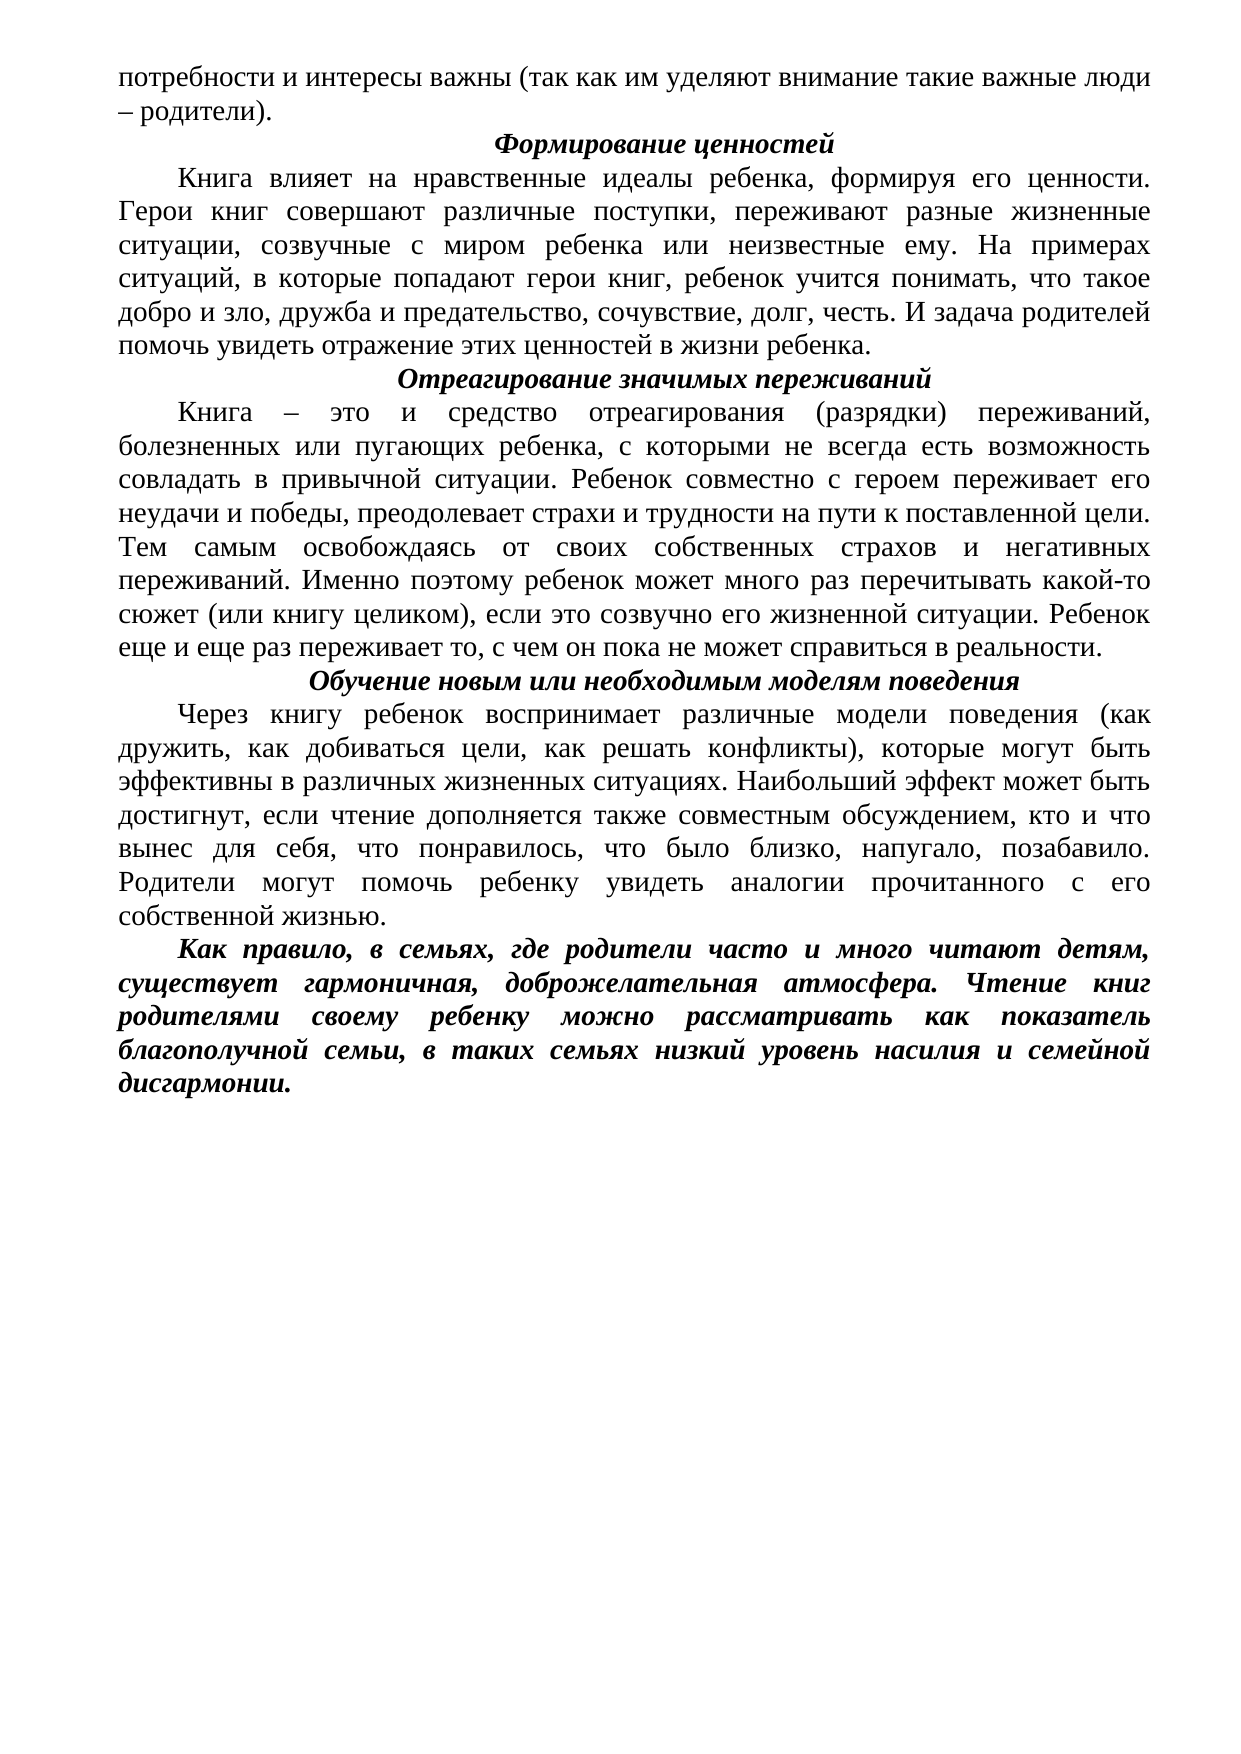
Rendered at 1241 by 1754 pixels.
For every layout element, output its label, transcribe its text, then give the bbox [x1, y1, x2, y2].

text Формирование ценностей [118, 126, 1152, 160]
text Отреагирование значимых переживаний [118, 361, 1152, 394]
text Через книгу ребенок воспринимает различные модели поведения (как дружить, как добиваться цели, как решать конфликты), которые могут быть эффективны в различных жизненных ситуациях. Наибольший эффект может быть достигнут, если чтение дополняется также совместным обсуждением, кто и что вынес для себя, что понравилось, что было близко, напугало, позабавило. Родители могут помочь ребенку увидеть аналогии прочитанного с его собственной жизнью. [118, 696, 1152, 931]
text Книга влияет на нравственные идеалы ребенка, формируя его ценности. Герои книг совершают различные поступки, переживают разные жизненные ситуации, созвучные с миром ребенка или неизвестные ему. На примерах ситуаций, в которые попадают герои книг, ребенок учится понимать, что такое добро и зло, дружба и предательство, сочувствие, долг, честь. И задача родителей помочь увидеть отражение этих ценностей в жизни ребенка. [118, 160, 1152, 361]
text Как правило, в семьях, где родители часто и много читают детям, существует гармоничная, доброжелательная атмосфера. Чтение книг родителями своему ребенку можно рассматривать как показатель благополучной семьи, в таких семьях низкий уровень насилия и семейной дисгармонии. [118, 931, 1152, 1099]
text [118, 59, 1152, 126]
text Обучение новым или необходимым моделям поведения [118, 663, 1152, 696]
text Книга – это и средство отреагирования (разрядки) переживаний, болезненных или пугающих ребенка, с которыми не всегда есть возможность совладать в привычной ситуации. Ребенок совместно с героем переживает его неудачи и победы, преодолевает страхи и трудности на пути к поставленной цели. Тем самым освобождаясь от своих собственных страхов и негативных переживаний. Именно поэтому ребенок может много раз перечитывать какой-то сюжет (или книгу целиком), если это созвучно его жизненной ситуации. Ребенок еще и еще раз переживает то, с чем он пока не может справиться в реальности. [118, 394, 1152, 663]
